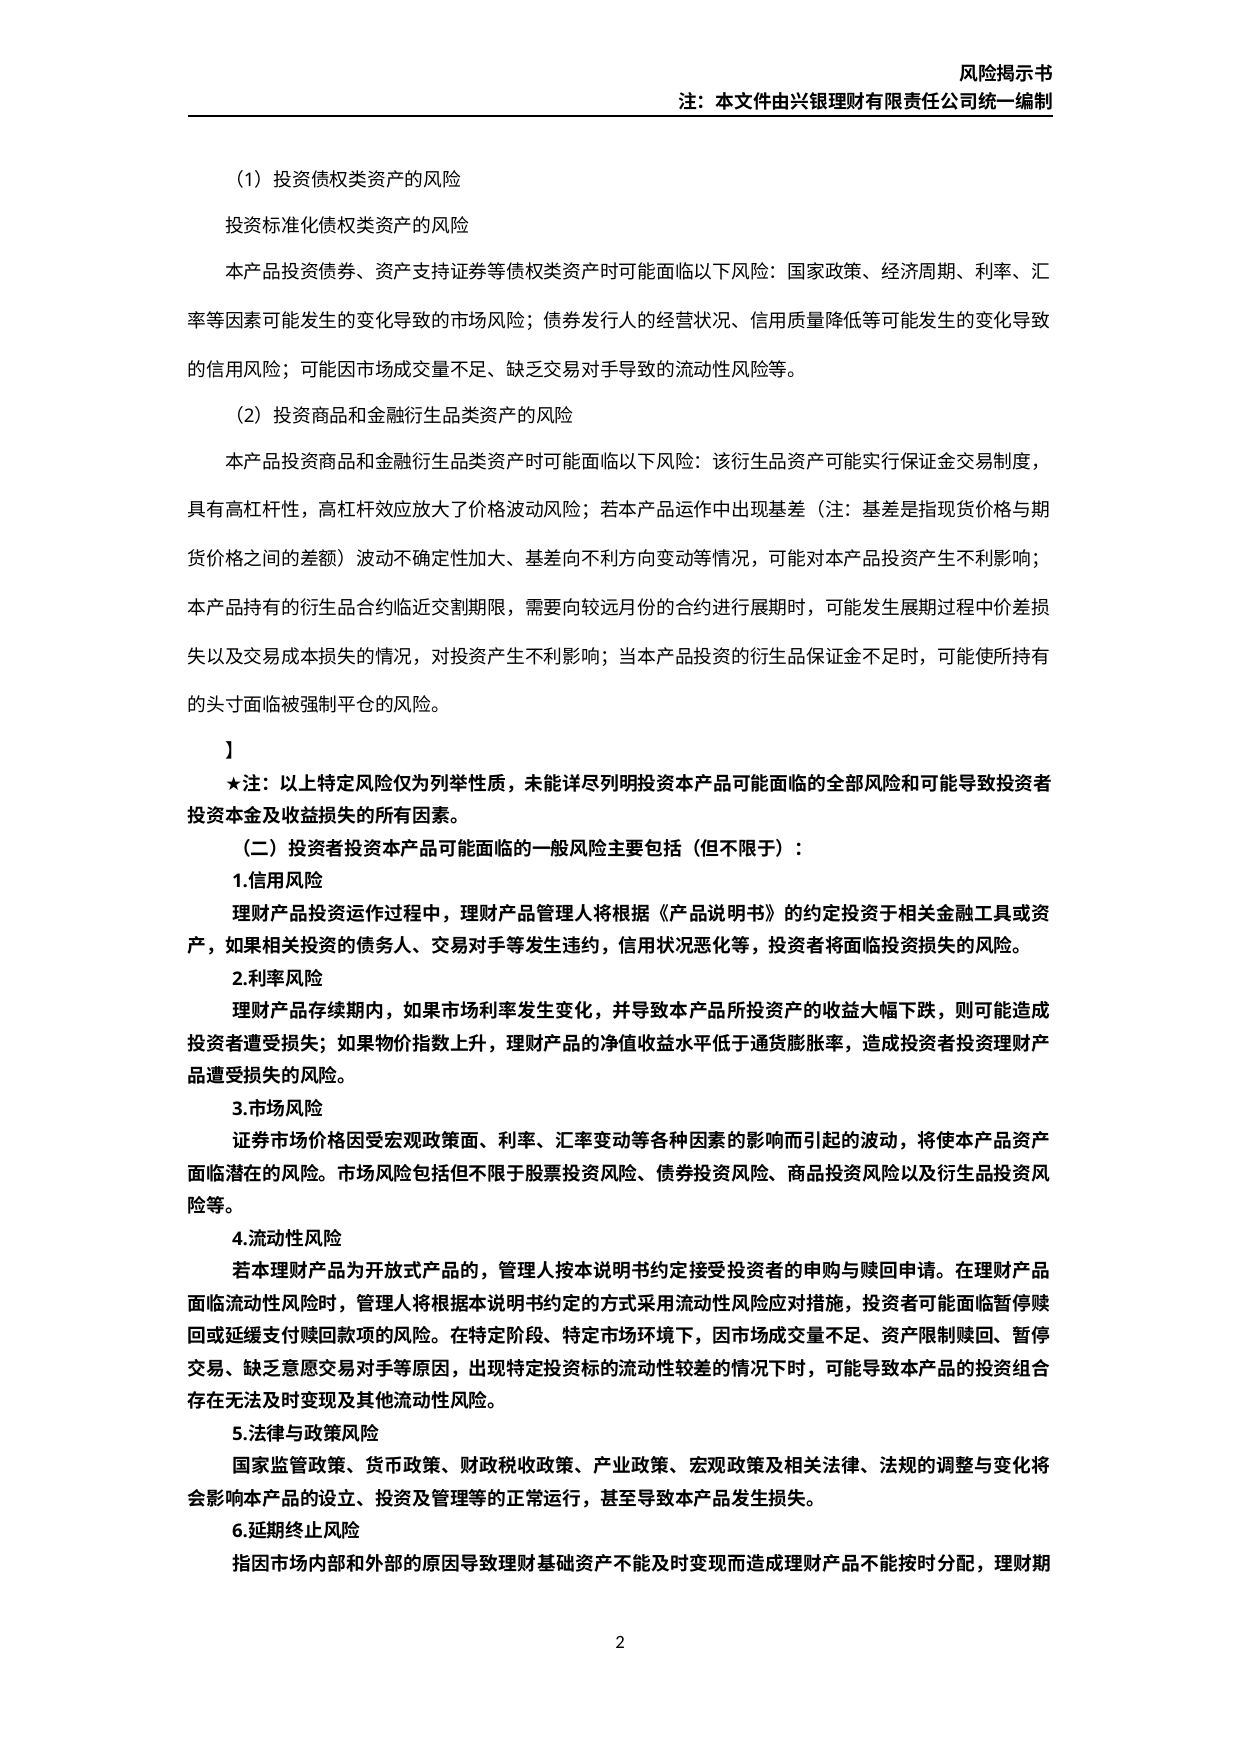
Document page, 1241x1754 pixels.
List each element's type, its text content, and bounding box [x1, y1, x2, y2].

list 2.利率风险 [187, 961, 1053, 993]
list 1.信用风险 [187, 863, 1053, 896]
list ★注：以上特定风险仅为列举性质，未能详尽列明投资本产品可能面临的全部风险和可能导致投资者投资本金及收益损失的所有因素。 [187, 766, 1053, 831]
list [187, 1546, 1053, 1578]
text 本产品投资债券、资产支持证券等债权类资产时可能面临以下风险：国家政策、经济周期、利率、汇率等因素可能发生的变化导致的市场风险；债券发行人的经营状况、信用质量降低等可能发生的变化导致的信用风险；可能因市场成交量不足、缺乏交易对手导致的流动性风险等。 [187, 254, 1053, 384]
list 3.市场风险 [187, 1091, 1053, 1123]
text （2）投资商品和金融衍生品类资产的风险 [187, 398, 1053, 430]
list 5.法律与政策风险 [187, 1416, 1053, 1448]
list 理财产品投资运作过程中，理财产品管理人将根据《产品说明书》的约定投资于相关金融工具或资产，如果相关投资的债务人、交易对手等发生违约，信用状况恶化等，投资者将面临投资损失的风险。 [187, 896, 1053, 961]
text 投资标准化债权类资产的风险 [187, 208, 1053, 241]
list 4.流动性风险 [187, 1221, 1053, 1253]
list 国家监管政策、货币政策、财政税收政策、产业政策、宏观政策及相关法律、法规的调整与变化将会影响本产品的设立、投资及管理等的正常运行，甚至导致本产品发生损失。 [187, 1448, 1053, 1513]
list 证券市场价格因受宏观政策面、利率、汇率变动等各种因素的影响而引起的波动，将使本产品资产面临潜在的风险。市场风险包括但不限于股票投资风险、债券投资风险、商品投资风险以及衍生品投资风险等。 [187, 1123, 1053, 1221]
list 若本理财产品为开放式产品的，管理人按本说明书约定接受投资者的申购与赎回申请。在理财产品面临流动性风险时，管理人将根据本说明书约定的方式采用流动性风险应对措施，投资者可能面临暂停赎回或延缓支付赎回款项的风险。在特定阶段、特定市场环境下，因市场成交量不足、资产限制赎回、暂停交易、缺乏意愿交易对手等原因，出现特定投资标的流动性较差的情况下时，可能导致本产品的投资组合存在无法及时变现及其他流动性风险。 [187, 1253, 1053, 1416]
list 理财产品存续期内，如果市场利率发生变化，并导致本产品所投资产的收益大幅下跌，则可能造成投资者遭受损失；如果物价指数上升，理财产品的净值收益水平低于通货膨胀率，造成投资者投资理财产品遭受损失的风险。 [187, 993, 1053, 1091]
list （二）投资者投资本产品可能面临的一般风险主要包括（但不限于）： [187, 831, 1053, 863]
text 】 [187, 733, 1053, 766]
text （1）投资债权类资产的风险 [187, 162, 1053, 194]
text 本产品投资商品和金融衍生品类资产时可能面临以下风险：该衍生品资产可能实行保证金交易制度，具有高杠杆性，高杠杆效应放大了价格波动风险；若本产品运作中出现基差（注：基差是指现货价格与期货价格之间的差额）波动不确定性加大、基差向不利方向变动等情况，可能对本产品投资产生不利影响；本产品持有的衍生品合约临近交割期限，需要向较远月份的合约进行展期时，可能发生展期过程中价差损失以及交易成本损失的情况，对投资产生不利影响；当本产品投资的衍生品保证金不足时，可能使所持有的头寸面临被强制平仓的风险。 [187, 444, 1053, 720]
list 6.延期终止风险 [187, 1513, 1053, 1546]
